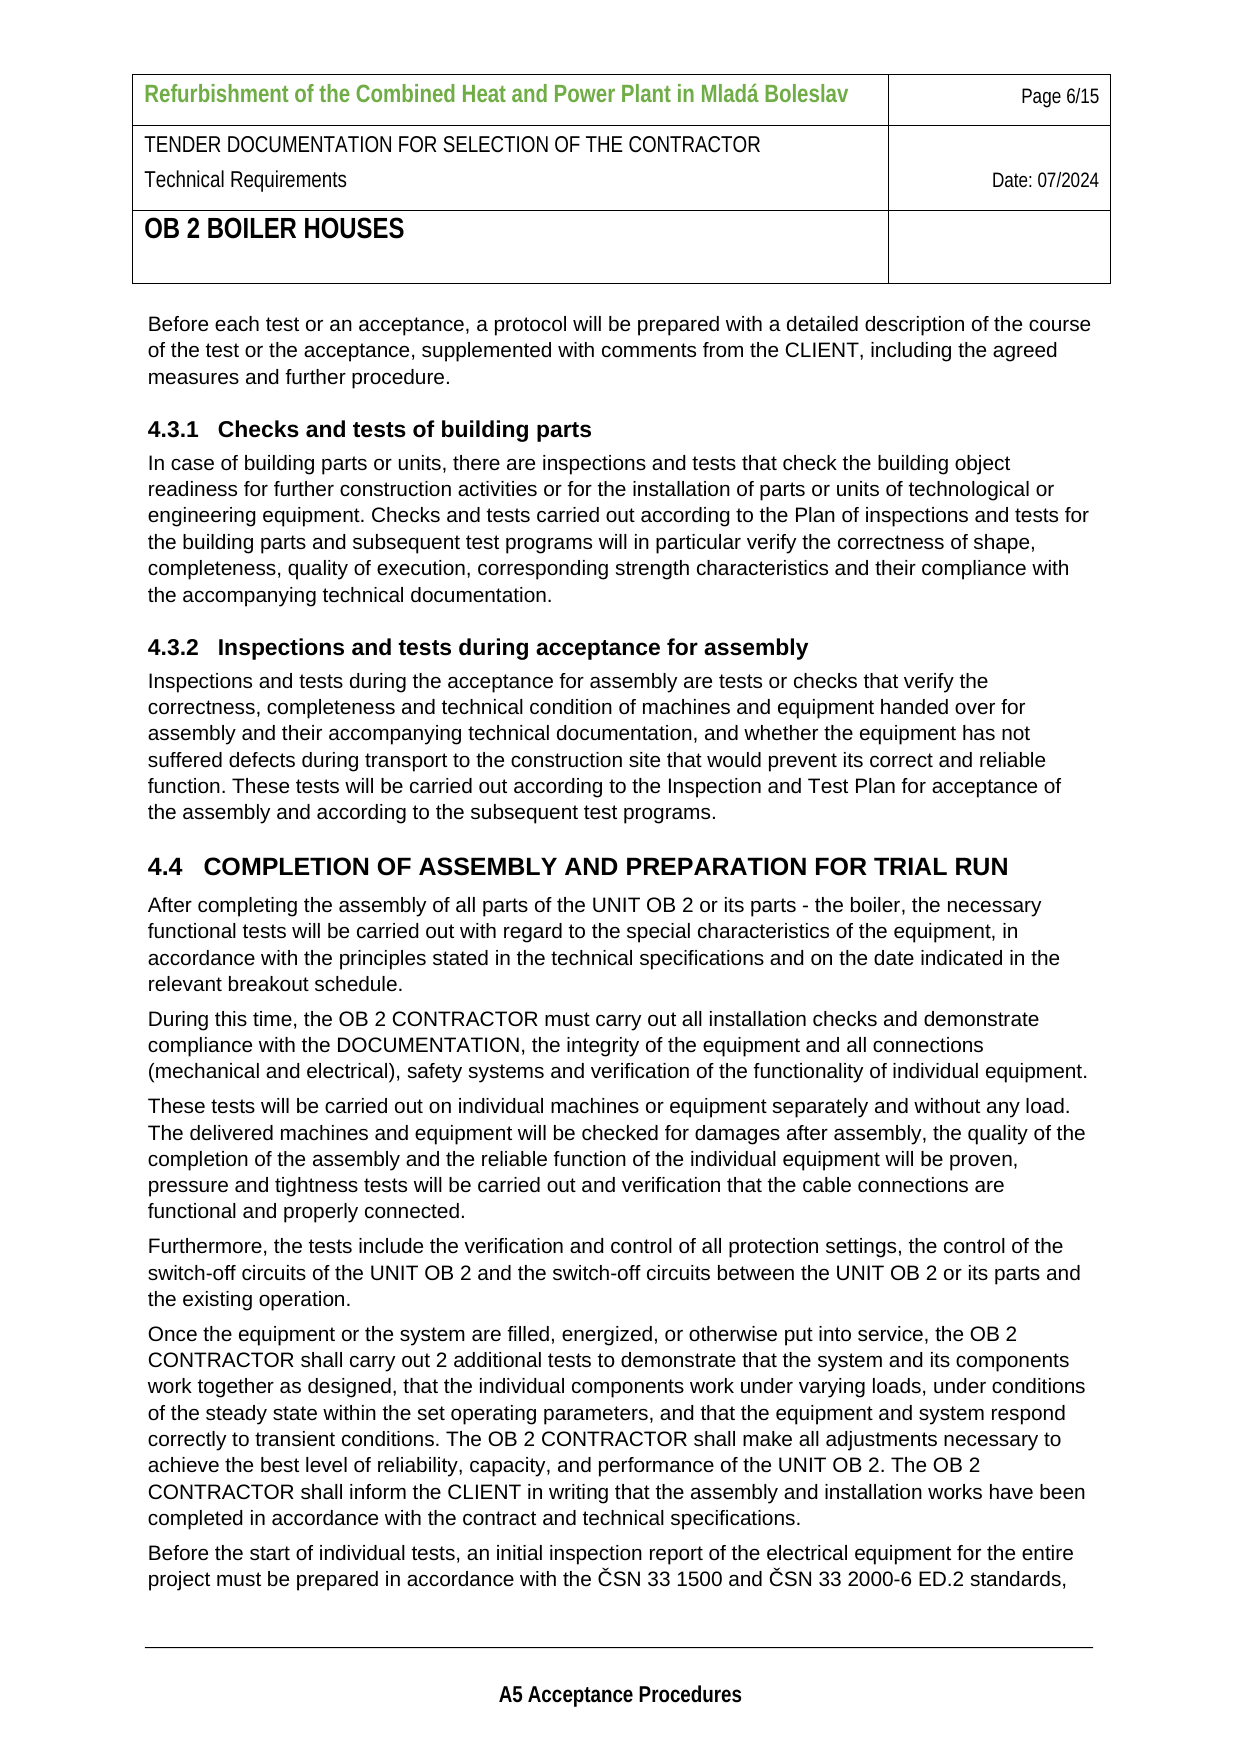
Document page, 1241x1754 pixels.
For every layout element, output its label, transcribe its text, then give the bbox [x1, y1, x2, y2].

text These tests will be carried out on individual machines or equipment separately and without any load. The delivered machines and equipment will be checked for damages after assembly, the quality of the completion of the assembly and the reliable function of the individual equipment will be proven, pressure and tightness tests will be carried out and verification that the cable connections are functional and properly connected. [148, 1094, 1093, 1223]
text Before each test or an acceptance, a protocol will be prepared with a detailed description of the course of the test or the acceptance, supplemented with comments from the CLIENT, including the agreed measures and further procedure. [148, 312, 1093, 388]
text After completing the assembly of all parts of the UNIT OB 2 or its parts - the boiler, the necessary functional tests will be carried out with regard to the special characteristics of the equipment, in accordance with the principles stated in the technical specifications and on the date indicated in the relevant breakout schedule. [148, 893, 1093, 996]
text During this time, the OB 2 CONTRACTOR must carry out all installation checks and demonstrate compliance with the DOCUMENTATION, the integrity of the equipment and all connections (mechanical and electrical), safety systems and verification of the functionality of individual equipment. [148, 1007, 1093, 1083]
text In case of building parts or units, there are inspections and tests that check the building object readiness for further construction activities or for the installation of parts or units of technological or engineering equipment. Checks and tests carried out according to the Plan of inspections and tests for the building parts and subsequent test programs will in particular verify the correctness of shape, completeness, quality of execution, corresponding strength characteristics and their compliance with the accompanying technical documentation. [148, 451, 1093, 606]
text Once the equipment or the system are filled, energized, or otherwise put into service, the OB 2 CONTRACTOR shall carry out 2 additional tests to demonstrate that the system and its components work together as designed, that the individual components work under varying loads, under conditions of the steady state within the set operating parameters, and that the equipment and system respond correctly to transient conditions. The OB 2 CONTRACTOR shall make all adjustments necessary to achieve the best level of reliability, capacity, and performance of the UNIT OB 2. The OB 2 CONTRACTOR shall inform the CLIENT in writing that the assembly and installation works have been completed in accordance with the contract and technical specifications. [148, 1321, 1093, 1530]
text COMPLETION OF ASSEMBLY AND PREPARATION FOR TRIAL RUN [148, 852, 1093, 880]
text Checks and tests of building parts [148, 416, 1093, 442]
text Inspections and tests during the acceptance for assembly are tests or checks that verify the correctness, completeness and technical condition of machines and equipment handed over for assembly and their accompanying technical documentation, and whether the equipment has not suffered defects during transport to the construction site that would prevent its correct and reliable function. These tests will be carried out according to the Inspection and Test Plan for acceptance of the assembly and according to the subsequent test programs. [148, 668, 1093, 824]
text Furthermore, the tests include the verification and control of all protection settings, the control of the switch-off circuits of the UNIT OB 2 and the switch-off circuits between the UNIT OB 2 or its parts and the existing operation. [148, 1234, 1093, 1311]
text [148, 1541, 1093, 1591]
text Inspections and tests during acceptance for assembly [148, 634, 1093, 660]
